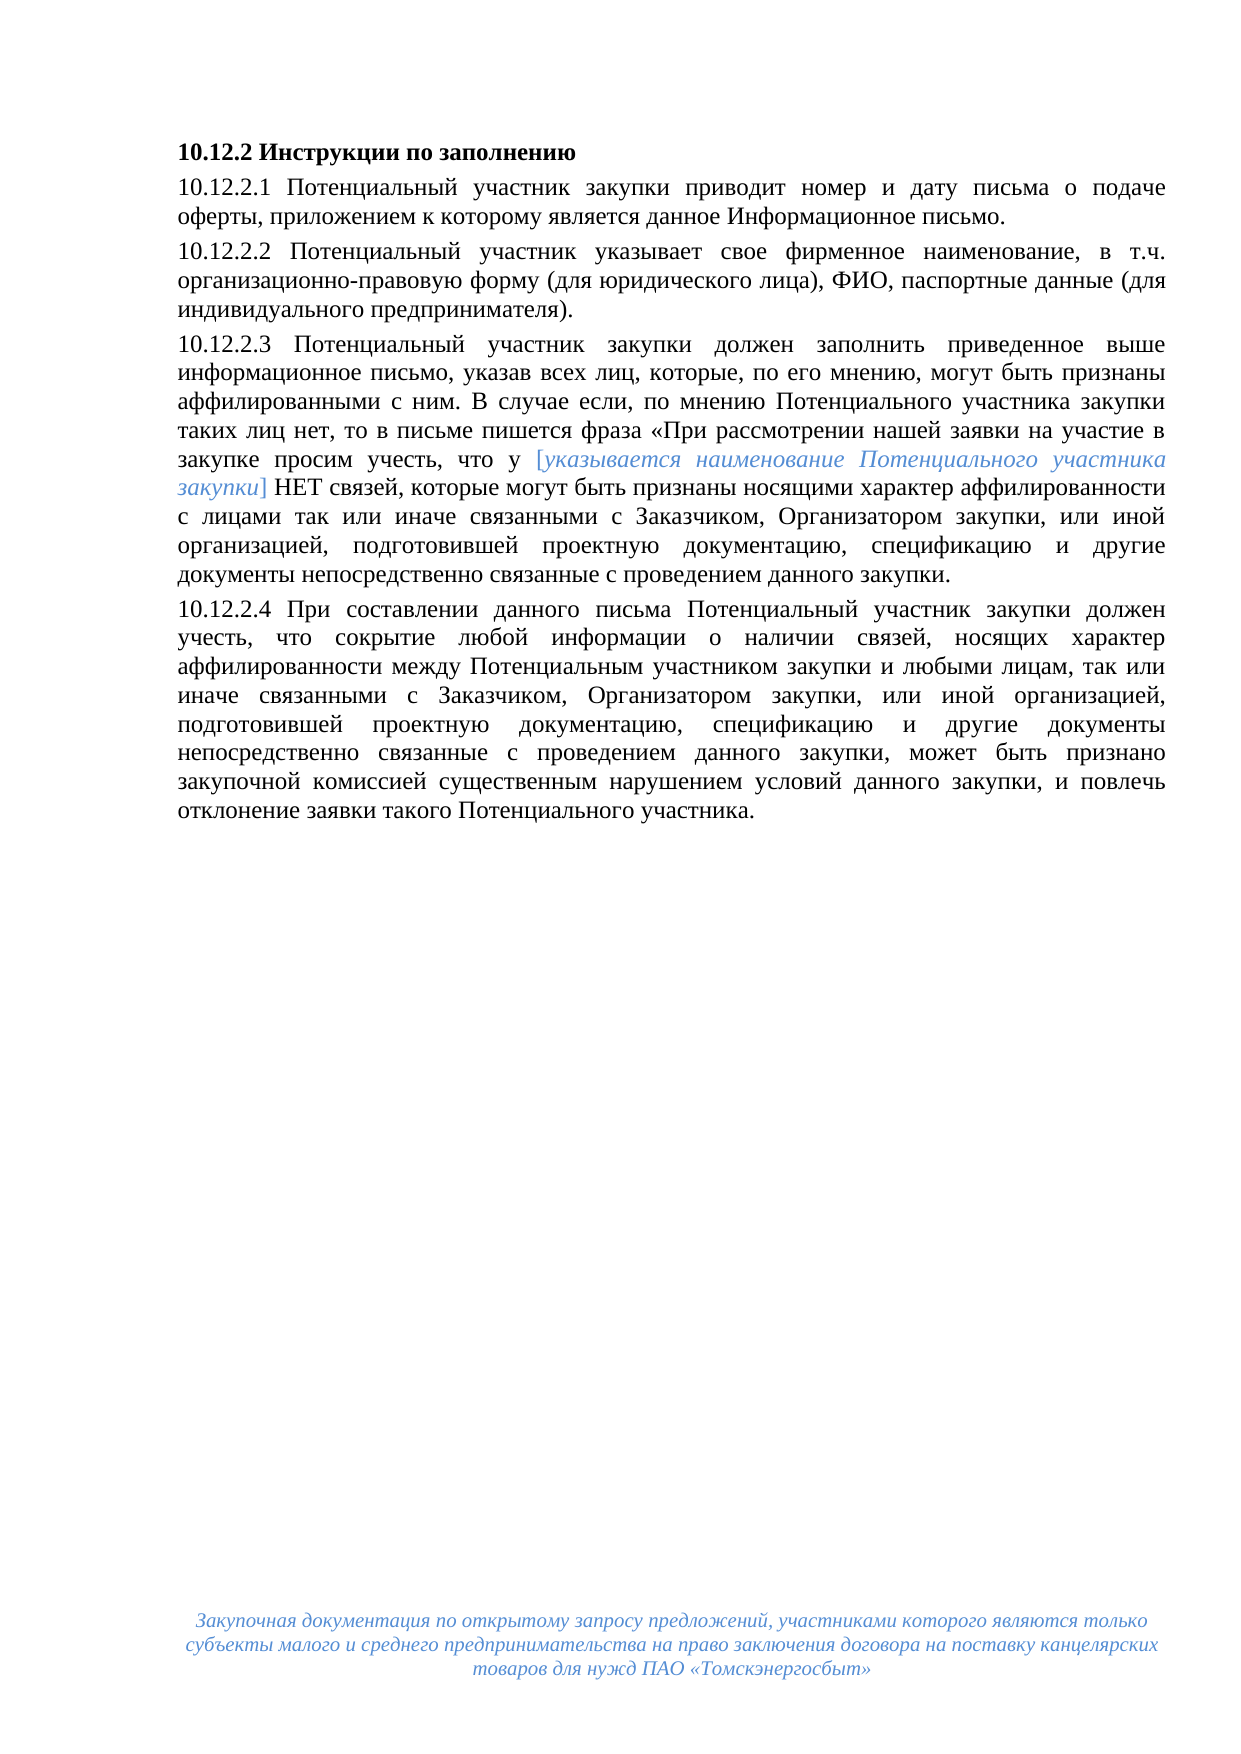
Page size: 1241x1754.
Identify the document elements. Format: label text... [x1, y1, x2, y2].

text 10.12.2.4 При составлении данного письма Потенциальный участник закупки должен учесть, что сокрытие любой информации о наличии связей, носящих характер аффилированности между Потенциальным участником закупки и любыми лицам, так или иначе связанными с Заказчиком, Организатором закупки, или иной организацией, подготовившей проектную документацию, спецификацию и другие документы непосредственно связанные с проведением данного закупки, может быть признано закупочной комиссией существенным нарушением условий данного закупки, и повлечь отклонение заявки такого Потенциального участника. [177, 594, 1167, 824]
text 10.12.2 Инструкции по заполнению [177, 137, 1167, 166]
text 10.12.2.3 Потенциальный участник закупки должен заполнить приведенное выше информационное письмо, указав всех лиц, которые, по его мнению, могут быть признаны аффилированными с ним. В случае если, по мнению Потенциального участника закупки таких лиц нет, то в письме пишется фраза «При рассмотрении нашей заявки на участие в закупке просим учесть, что у [указывается наименование Потенциального участника закупки] НЕТ связей, которые могут быть признаны носящими характер аффилированности с лицами так или иначе связанными с Заказчиком, Организатором закупки, или иной организацией, подготовившей проектную документацию, спецификацию и другие документы непосредственно связанные с проведением данного закупки. [177, 329, 1167, 587]
text 10.12.2.2 Потенциальный участник указывает свое фирменное наименование, в т.ч. организационно-правовую форму (для юридического лица), ФИО, паспортные данные (для индивидуального предпринимателя). [177, 236, 1167, 322]
text 10.12.2.1 Потенциальный участник закупки приводит номер и дату письма о подаче оферты, приложением к которому является данное Информационное письмо. [177, 172, 1167, 230]
